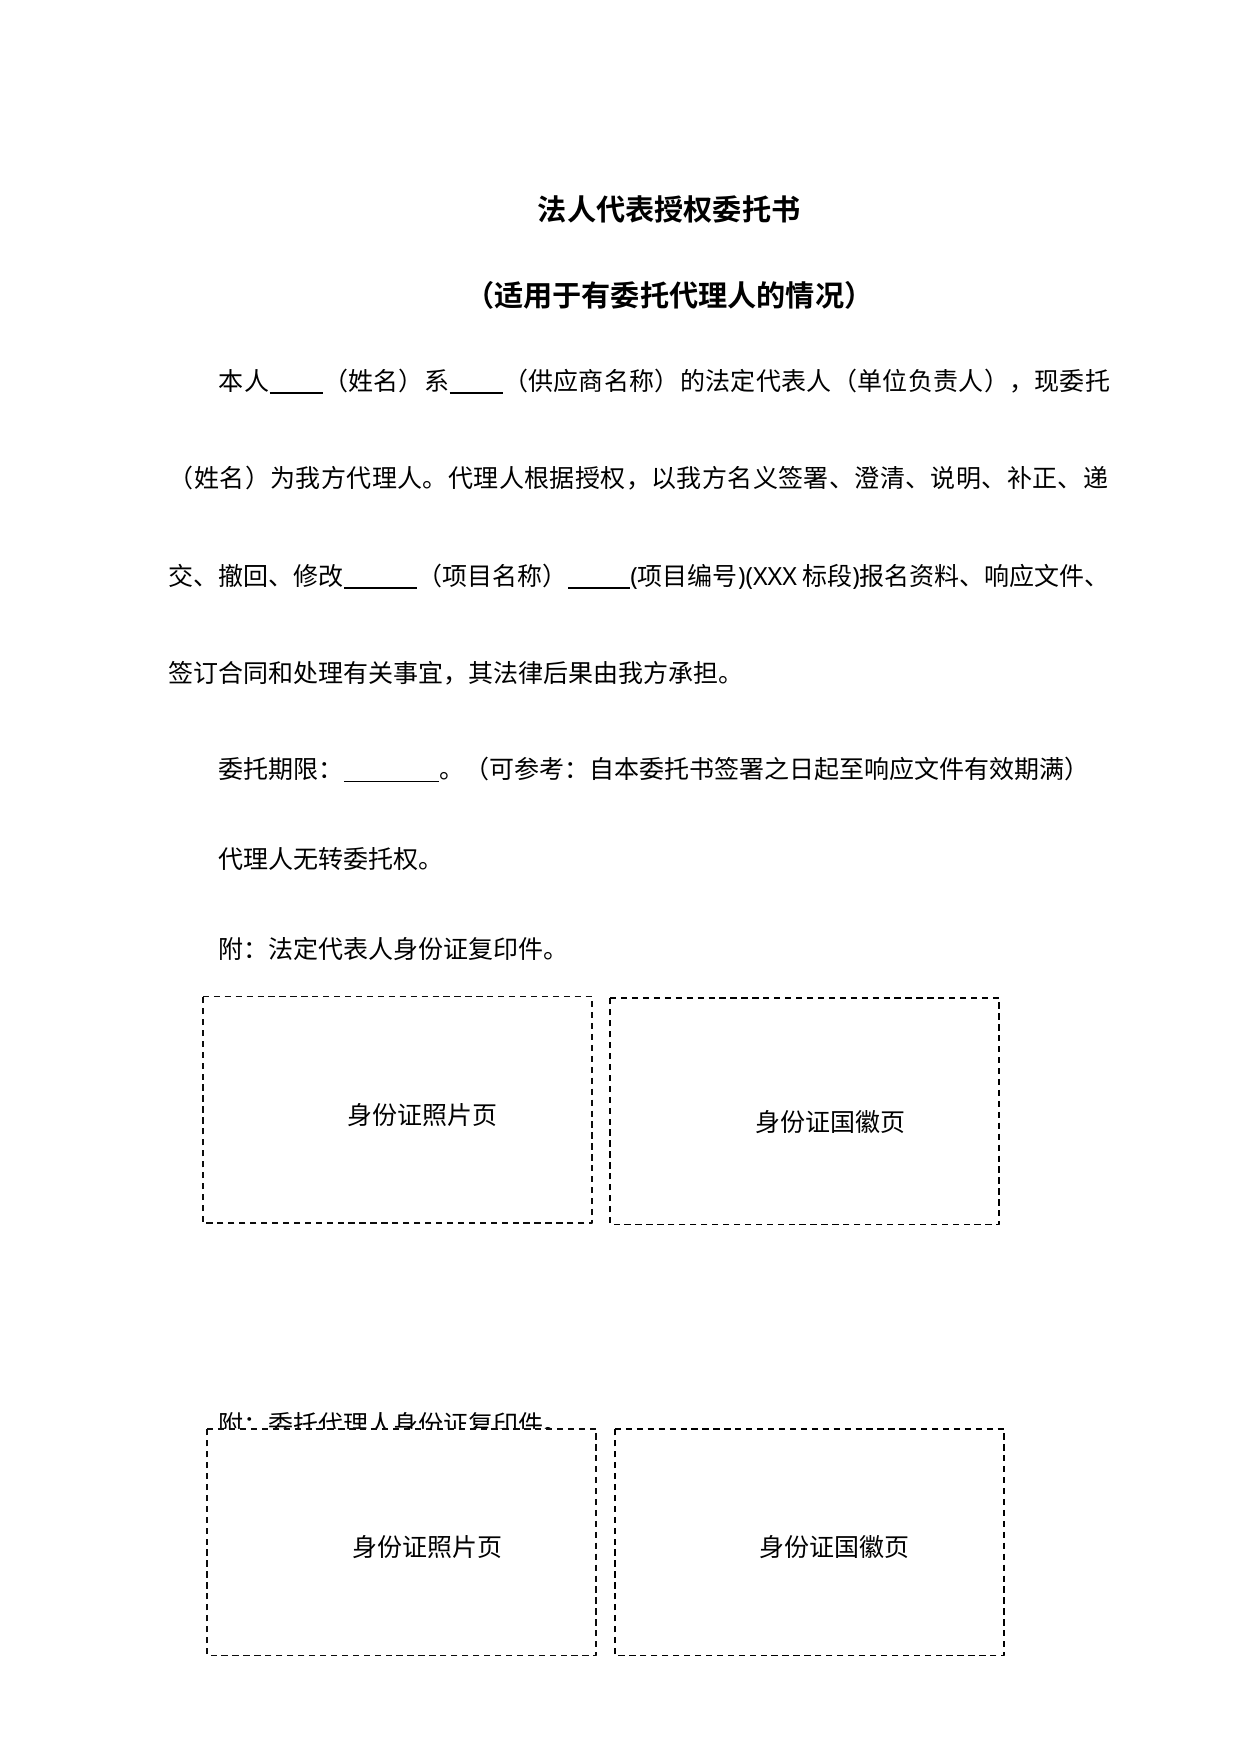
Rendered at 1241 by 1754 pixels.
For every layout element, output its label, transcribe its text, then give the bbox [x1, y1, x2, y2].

text 本人 （姓名）系 （供应商名称）的法定代表人（单位负责人），现委托 （姓名）为我方代理人。代理人根据授权，以我方名义签署、澄清、说明、补正、递交、撤回、修改 （项目名称） (项目编号)(XXX标段)报名资料、响应文件、签订合同和处理有关事宜，其法律后果由我方承担。 [169, 347, 1110, 459]
text 委托期限： 。（可参考：自本委托书签署之日起至响应文件有效期满） [169, 735, 1110, 800]
text 代理人无转委托权。 [169, 825, 1110, 890]
text 附：法定代表人身份证复印件。 [169, 915, 1110, 980]
text 本人 （姓名）系 （供应商名称）的法定代表人（单位负责人），现委托 （姓名）为我方代理人。代理人根据授权，以我方名义签署、澄清、说明、补正、递交、撤回、修改 （项目名称） (项目编号)(XXX标段)报名资料、响应文件、签订合同和处理有关事宜，其法律后果由我方承担。 [169, 495, 1110, 704]
text （适用于有委托代理人的情况） [169, 261, 1110, 326]
text 附：委托代理人身份证复印件。 [169, 1390, 1110, 1455]
text 法人代表授权委托书 [169, 175, 1110, 240]
